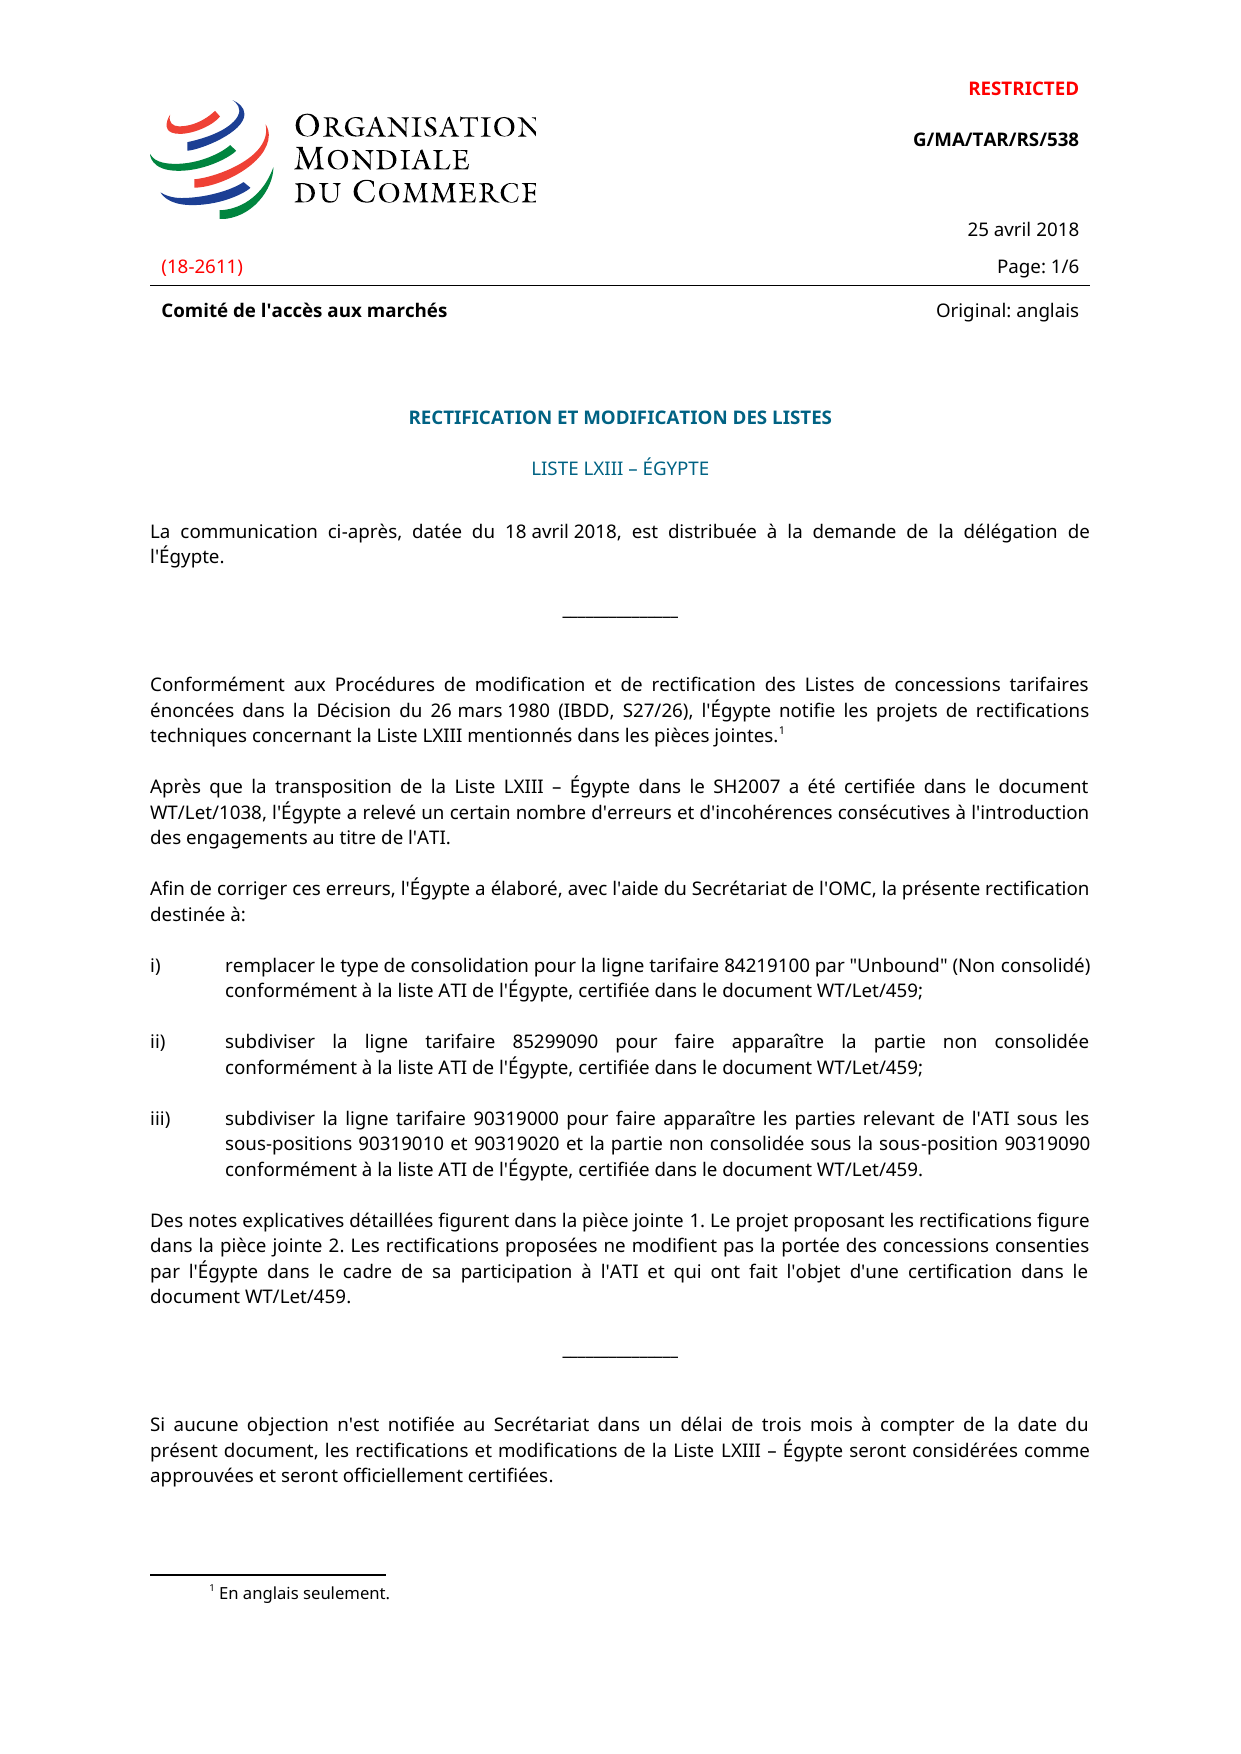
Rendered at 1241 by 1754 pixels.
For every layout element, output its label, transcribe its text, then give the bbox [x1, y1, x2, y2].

title LISTE LXIII – ÉGYPTE [150, 455, 1090, 481]
text i) remplacer le type de consolidation pour la ligne tarifaire 84219100 par "Unbound" (Non consolidé) conformément à la liste ATI de l'Égypte, certifiée dans le document WT/Let/459; [150, 952, 1090, 1003]
text Des notes explicatives détaillées figurent dans la pièce jointe 1. Le projet proposant les rectifications figure dans la pièce jointe 2. Les rectifications proposées ne modifient pas la portée des concessions consenties par l'Égypte dans le cadre de sa participation à l'ATI et qui ont fait l'objet d'une certification dans le document WT/Let/459. [150, 1207, 1090, 1309]
text iii) subdiviser la ligne tarifaire 90319000 pour faire apparaître les parties relevant de l'ATI sous les sous-positions 90319010 et 90319020 et la partie non consolidée sous la sous-position 90319090 conformément à la liste ATI de l'Égypte, certifiée dans le document WT/Let/459. [150, 1105, 1090, 1182]
text La communication ci-après, datée du 18 avril 2018, est distribuée à la demande de la délégation de l'Égypte. [150, 518, 1090, 569]
text Conformément aux Procédures de modification et de rectification des Listes de concessions tarifaires énoncées dans la Décision du 26 mars 1980 (IBDD, S27/26), l'Égypte notifie les projets de rectifications techniques concernant la Liste LXIII mentionnés dans les pièces jointes. [150, 671, 1090, 748]
title RECTIFICATION ET MODIFICATION DES LISTES [150, 405, 1090, 430]
text Si aucune objection n'est notifiée au Secrétariat dans un délai de trois mois à compter de la date du présent document, les rectifications et modifications de la Liste LXIII – Égypte seront considérées comme approuvées et seront officiellement certifiées. [150, 1411, 1090, 1488]
text ii) subdiviser la ligne tarifaire 85299090 pour faire apparaître la partie non consolidée conformément à la liste ATI de l'Égypte, certifiée dans le document WT/Let/459; [150, 1029, 1090, 1080]
text _______________ [150, 595, 1090, 620]
text _______________ [150, 1335, 1090, 1360]
text Après que la transposition de la Liste LXIII – Égypte dans le SH2007 a été certifiée dans le document WT/Let/1038, l'Égypte a relevé un certain nombre d'erreurs et d'incohérences consécutives à l'introduction des engagements au titre de l'ATI. [150, 773, 1090, 850]
text Afin de corriger ces erreurs, l'Égypte a élaboré, avec l'aide du Secrétariat de l'OMC, la présente rectification destinée à: [150, 876, 1090, 927]
